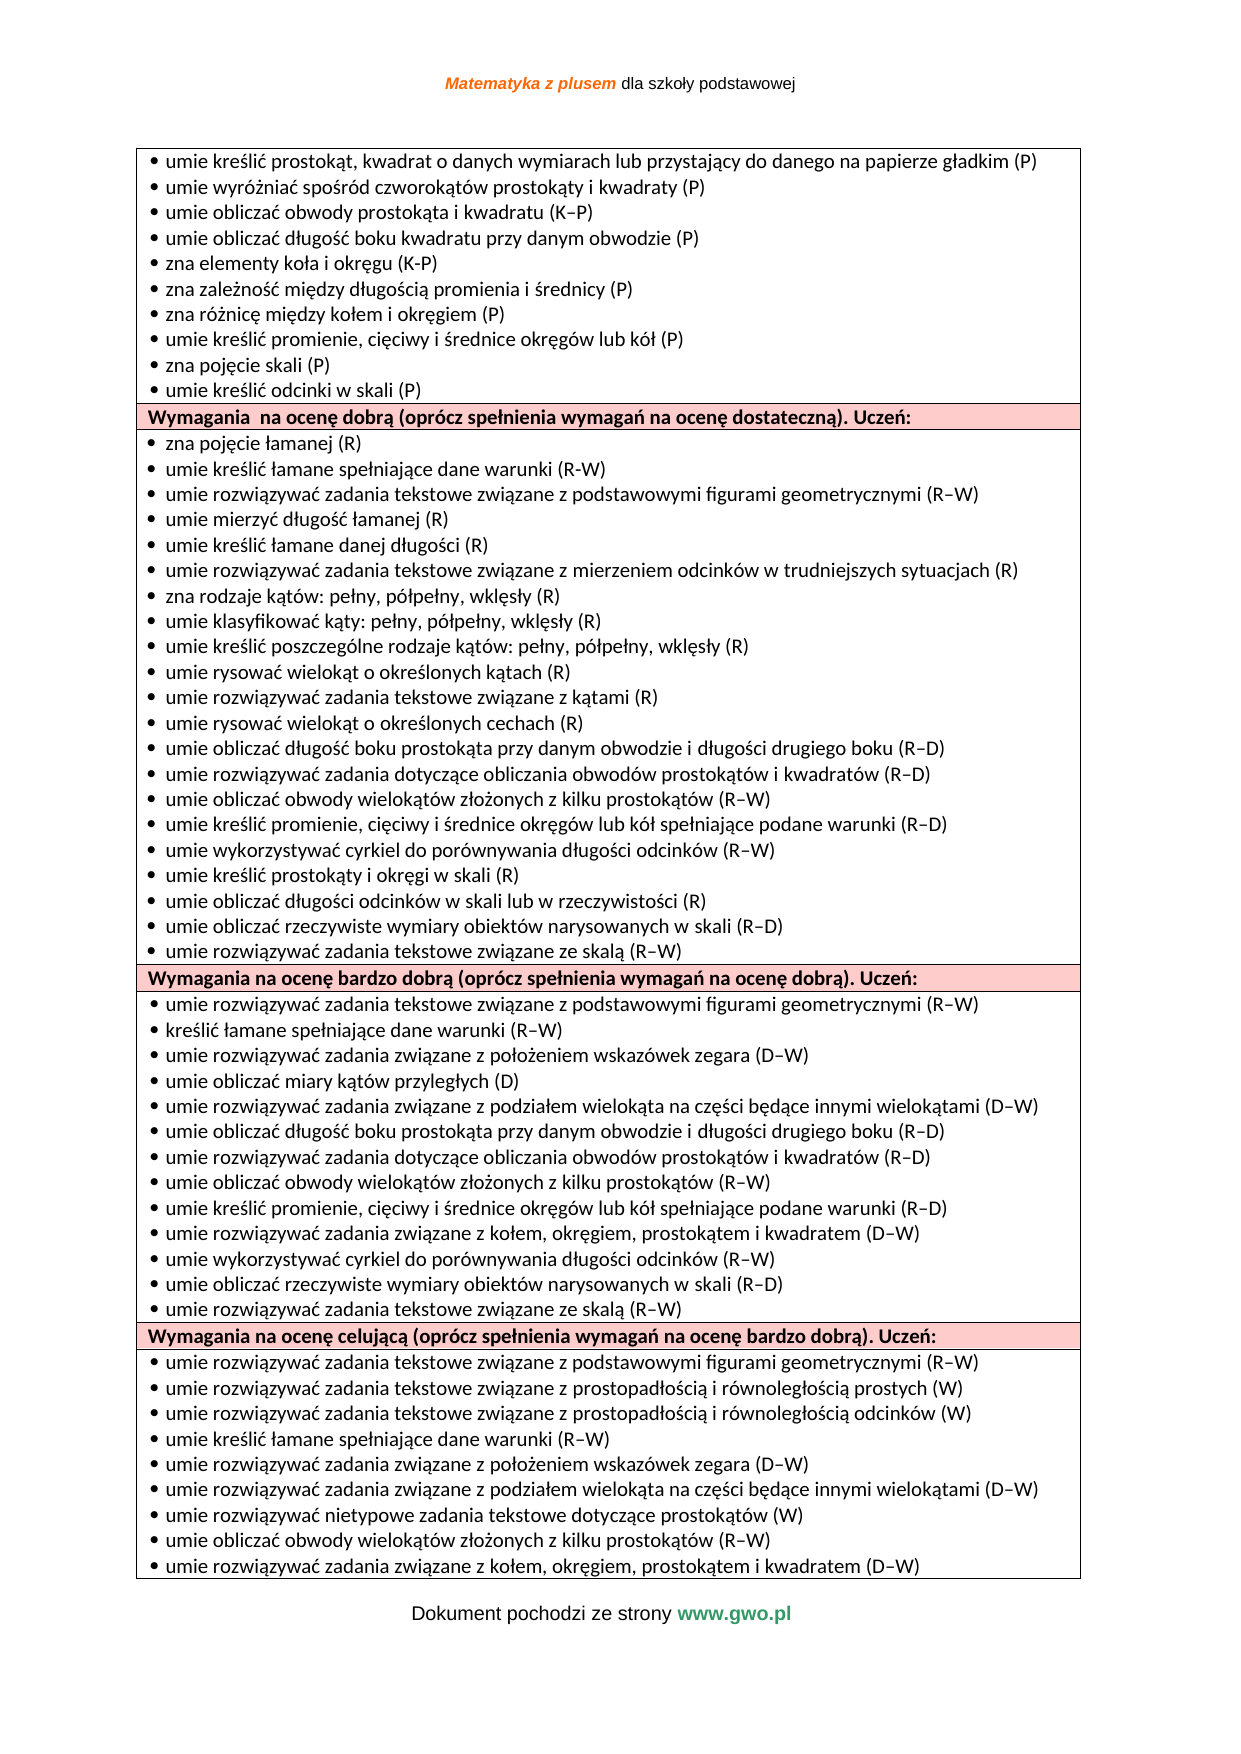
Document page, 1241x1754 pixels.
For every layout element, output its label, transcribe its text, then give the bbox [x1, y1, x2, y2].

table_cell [137, 149, 1080, 403]
table_cell zna pojęcie łamanej (R) umie kreślić łamane spełniające dane warunki (R-W) umie rozwiązywać zadania tekstowe związane z podstawowymi figurami geometrycznymi (R–W) umie mierzyć długość łamanej (R) umie kreślić łamane danej długości (R) umie rozwiązywać zadania tekstowe związane z mierzeniem odcinków w trudniejszych sytuacjach (R) zna rodzaje kątów: pełny, półpełny, wklęsły (R) umie klasyfikować kąty: pełny, półpełny, wklęsły (R) umie kreślić poszczególne rodzaje kątów: pełny, półpełny, wklęsły (R) umie rysować wielokąt o określonych kątach (R) umie rozwiązywać zadania tekstowe związane z kątami (R) umie rysować wielokąt o określonych cechach (R) umie obliczać długość boku prostokąta przy danym obwodzie i długości drugiego boku (R–D) umie rozwiązywać zadania dotyczące obliczania obwodów prostokątów i kwadratów (R–D) umie obliczać obwody wielokątów złożonych z kilku prostokątów (R–W) umie kreślić promienie, cięciwy i średnice okręgów lub kół spełniające podane warunki (R–D) umie wykorzystywać cyrkiel do porównywania długości odcinków (R–W) umie kreślić prostokąty i okręgi w skali (R) umie obliczać długości odcinków w skali lub w rzeczywistości (R) umie obliczać rzeczywiste wymiary obiektów narysowanych w skali (R–D) umie rozwiązywać zadania tekstowe związane ze skalą (R–W) [137, 430, 1080, 964]
table_cell Wymagania na ocenę dobrą (oprócz spełnienia wymagań na ocenę dostateczną). Uczeń: [137, 404, 1080, 429]
table_cell Wymagania na ocenę bardzo dobrą (oprócz spełnienia wymagań na ocenę dobrą). Uczeń: [137, 965, 1080, 991]
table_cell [137, 1350, 1080, 1578]
table_cell Wymagania na ocenę celującą (oprócz spełnienia wymagań na ocenę bardzo dobrą). Uczeń: [137, 1323, 1080, 1348]
table_cell umie rozwiązywać zadania tekstowe związane z podstawowymi figurami geometrycznymi (R–W) kreślić łamane spełniające dane warunki (R–W) umie rozwiązywać zadania związane z położeniem wskazówek zegara (D–W) umie obliczać miary kątów przyległych (D) umie rozwiązywać zadania związane z podziałem wielokąta na części będące innymi wielokątami (D–W) umie obliczać długość boku prostokąta przy danym obwodzie i długości drugiego boku (R–D) umie rozwiązywać zadania dotyczące obliczania obwodów prostokątów i kwadratów (R–D) umie obliczać obwody wielokątów złożonych z kilku prostokątów (R–W) umie kreślić promienie, cięciwy i średnice okręgów lub kół spełniające podane warunki (R–D) umie rozwiązywać zadania związane z kołem, okręgiem, prostokątem i kwadratem (D–W) umie wykorzystywać cyrkiel do porównywania długości odcinków (R–W) umie obliczać rzeczywiste wymiary obiektów narysowanych w skali (R–D) umie rozwiązywać zadania tekstowe związane ze skalą (R–W) [137, 992, 1080, 1322]
